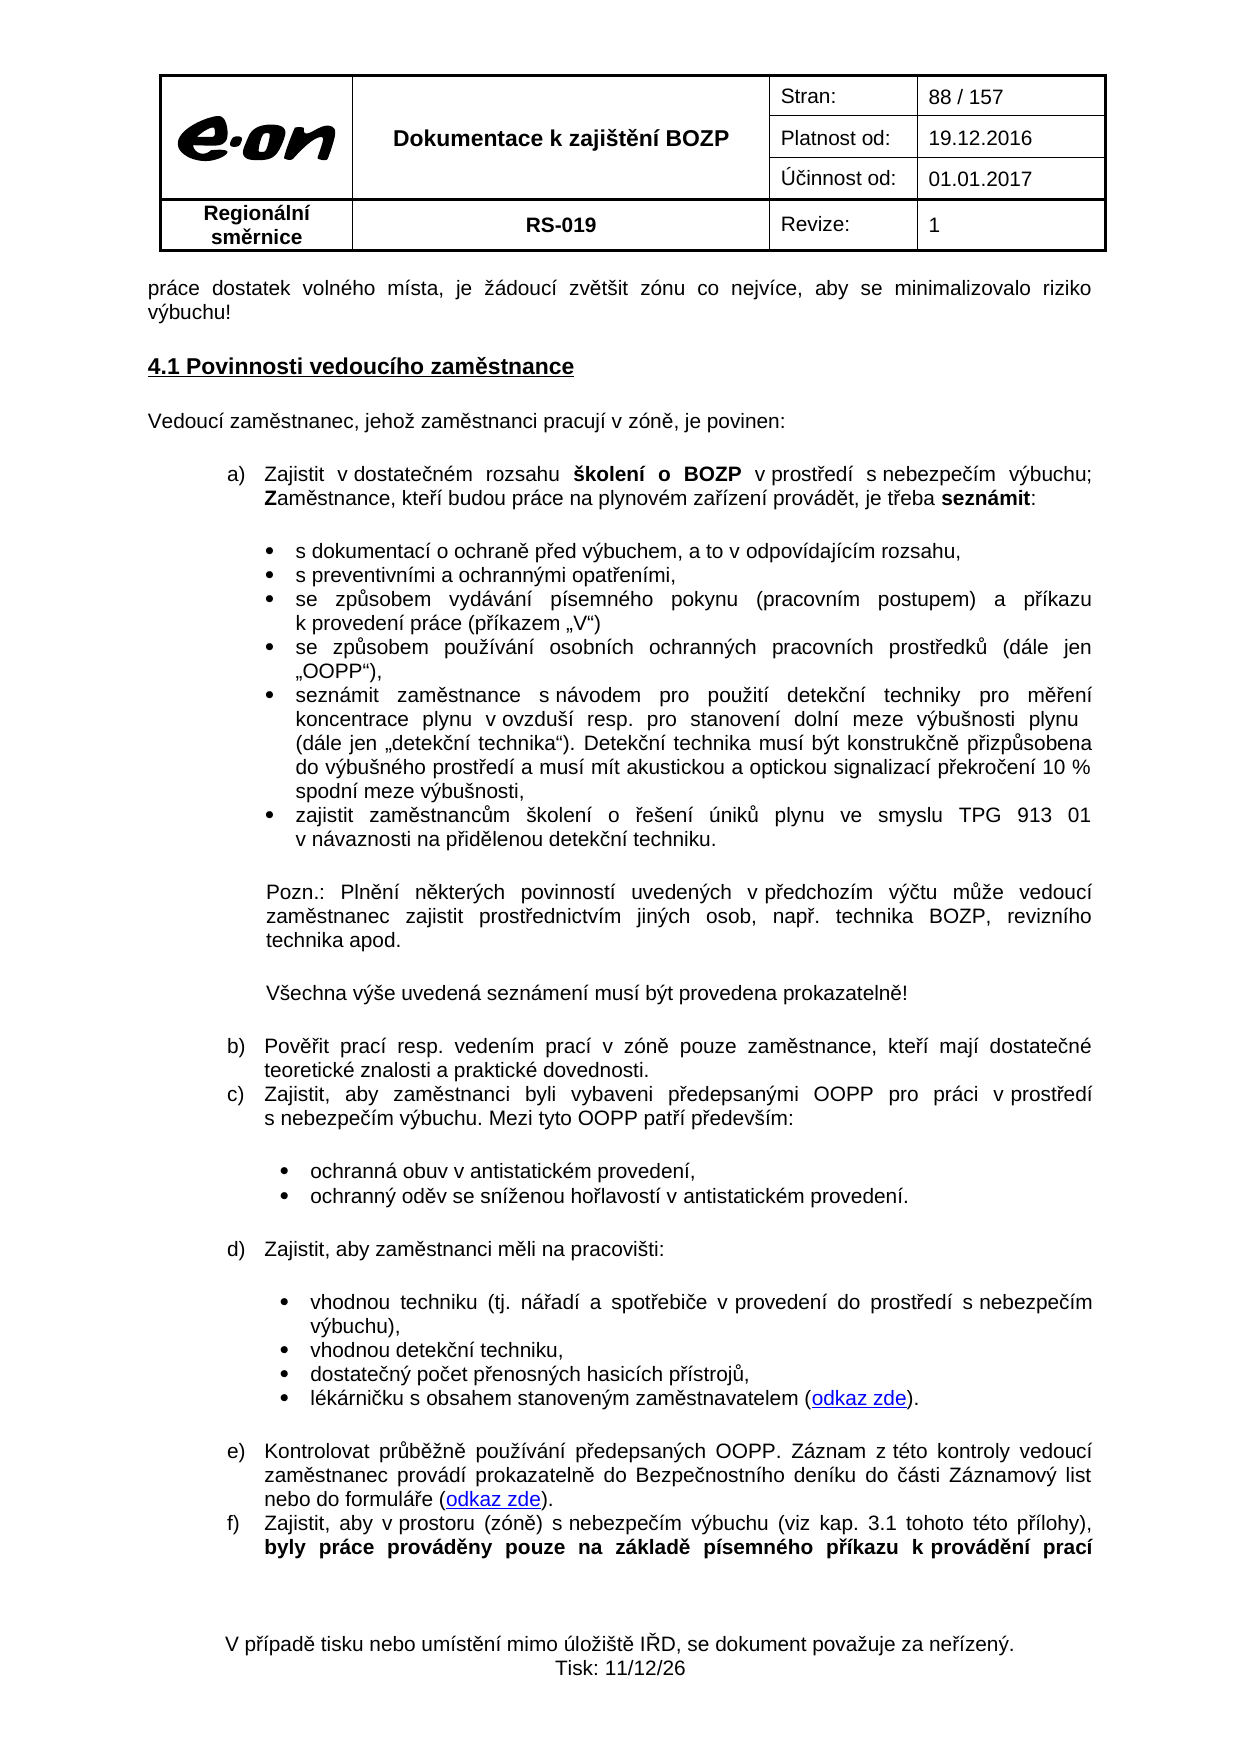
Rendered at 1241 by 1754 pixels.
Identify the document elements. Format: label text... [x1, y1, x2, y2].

list s dokumentací o ochraně před výbuchem, a to v odpovídajícím rozsahu, [266, 539, 1092, 563]
list se způsobem vydávání písemného pokynu (pracovním postupem) a příkazu k provedení práce (příkazem „V“) [266, 587, 1092, 635]
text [148, 276, 1092, 324]
list vhodnou detekční techniku, [281, 1338, 1092, 1362]
list ochranná obuv v antistatickém provedení, [281, 1159, 1092, 1183]
text Všechna výše uvedená seznámení musí být provedena prokazatelně! [266, 981, 1092, 1005]
text 4.1 Povinnosti vedoucího zaměstnance [148, 353, 1092, 379]
list lékárničku s obsahem stanoveným zaměstnavatelem (odkaz zde). [281, 1386, 1092, 1410]
list Zajistit, aby zaměstnanci měli na pracovišti: [227, 1237, 1092, 1261]
text Pozn.: Plnění některých povinností uvedených v předchozím výčtu může vedoucí zaměstnanec zajistit prostřednictvím jiných osob, např. technika BOZP, revizního technika apod. [266, 880, 1092, 952]
list Zajistit v dostatečném rozsahu školení o BOZP v prostředí s nebezpečím výbuchu; Zaměstnance, kteří budou práce na plynovém zařízení provádět, je třeba seznámit: [227, 462, 1092, 510]
list vhodnou techniku (tj. nářadí a spotřebiče v provedení do prostředí s nebezpečím výbuchu), [281, 1290, 1092, 1338]
list Kontrolovat průběžně používání předepsaných OOPP. Záznam z této kontroly vedoucí zaměstnanec provádí prokazatelně do Bezpečnostního deníku do části Záznamový list nebo do formuláře (odkaz zde). [227, 1439, 1092, 1511]
text Vedoucí zaměstnanec, jehož zaměstnanci pracují v zóně, je povinen: [148, 409, 1092, 433]
list ochranný oděv se sníženou hořlavostí v antistatickém provedení. [281, 1183, 1092, 1207]
list se způsobem používání osobních ochranných pracovních prostředků (dále jen „OOPP“), [266, 635, 1092, 683]
list Zajistit, aby zaměstnanci byli vybaveni předepsanými OOPP pro práci v prostředí s nebezpečím výbuchu. Mezi tyto OOPP patří především: [227, 1082, 1092, 1130]
list zajistit zaměstnancům školení o řešení úniků plynu ve smyslu TPG 913 01 v návaznosti na přidělenou detekční techniku. [266, 803, 1092, 851]
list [227, 1511, 1092, 1559]
list s preventivními a ochrannými opatřeními, [266, 563, 1092, 587]
list seznámit zaměstnance s návodem pro použití detekční techniky pro měření koncentrace plynu v ovzduší resp. pro stanovení dolní meze výbušnosti plynu (dále jen „detekční technika“). Detekční technika musí být konstrukčně přizpůsobena do výbušného prostředí a musí mít akustickou a optickou signalizací překročení 10 % spodní meze výbušnosti, [266, 683, 1092, 803]
list Pověřit prací resp. vedením prací v zóně pouze zaměstnance, kteří mají dostatečné teoretické znalosti a praktické dovednosti. [227, 1034, 1092, 1082]
list dostatečný počet přenosných hasicích přístrojů, [281, 1362, 1092, 1386]
